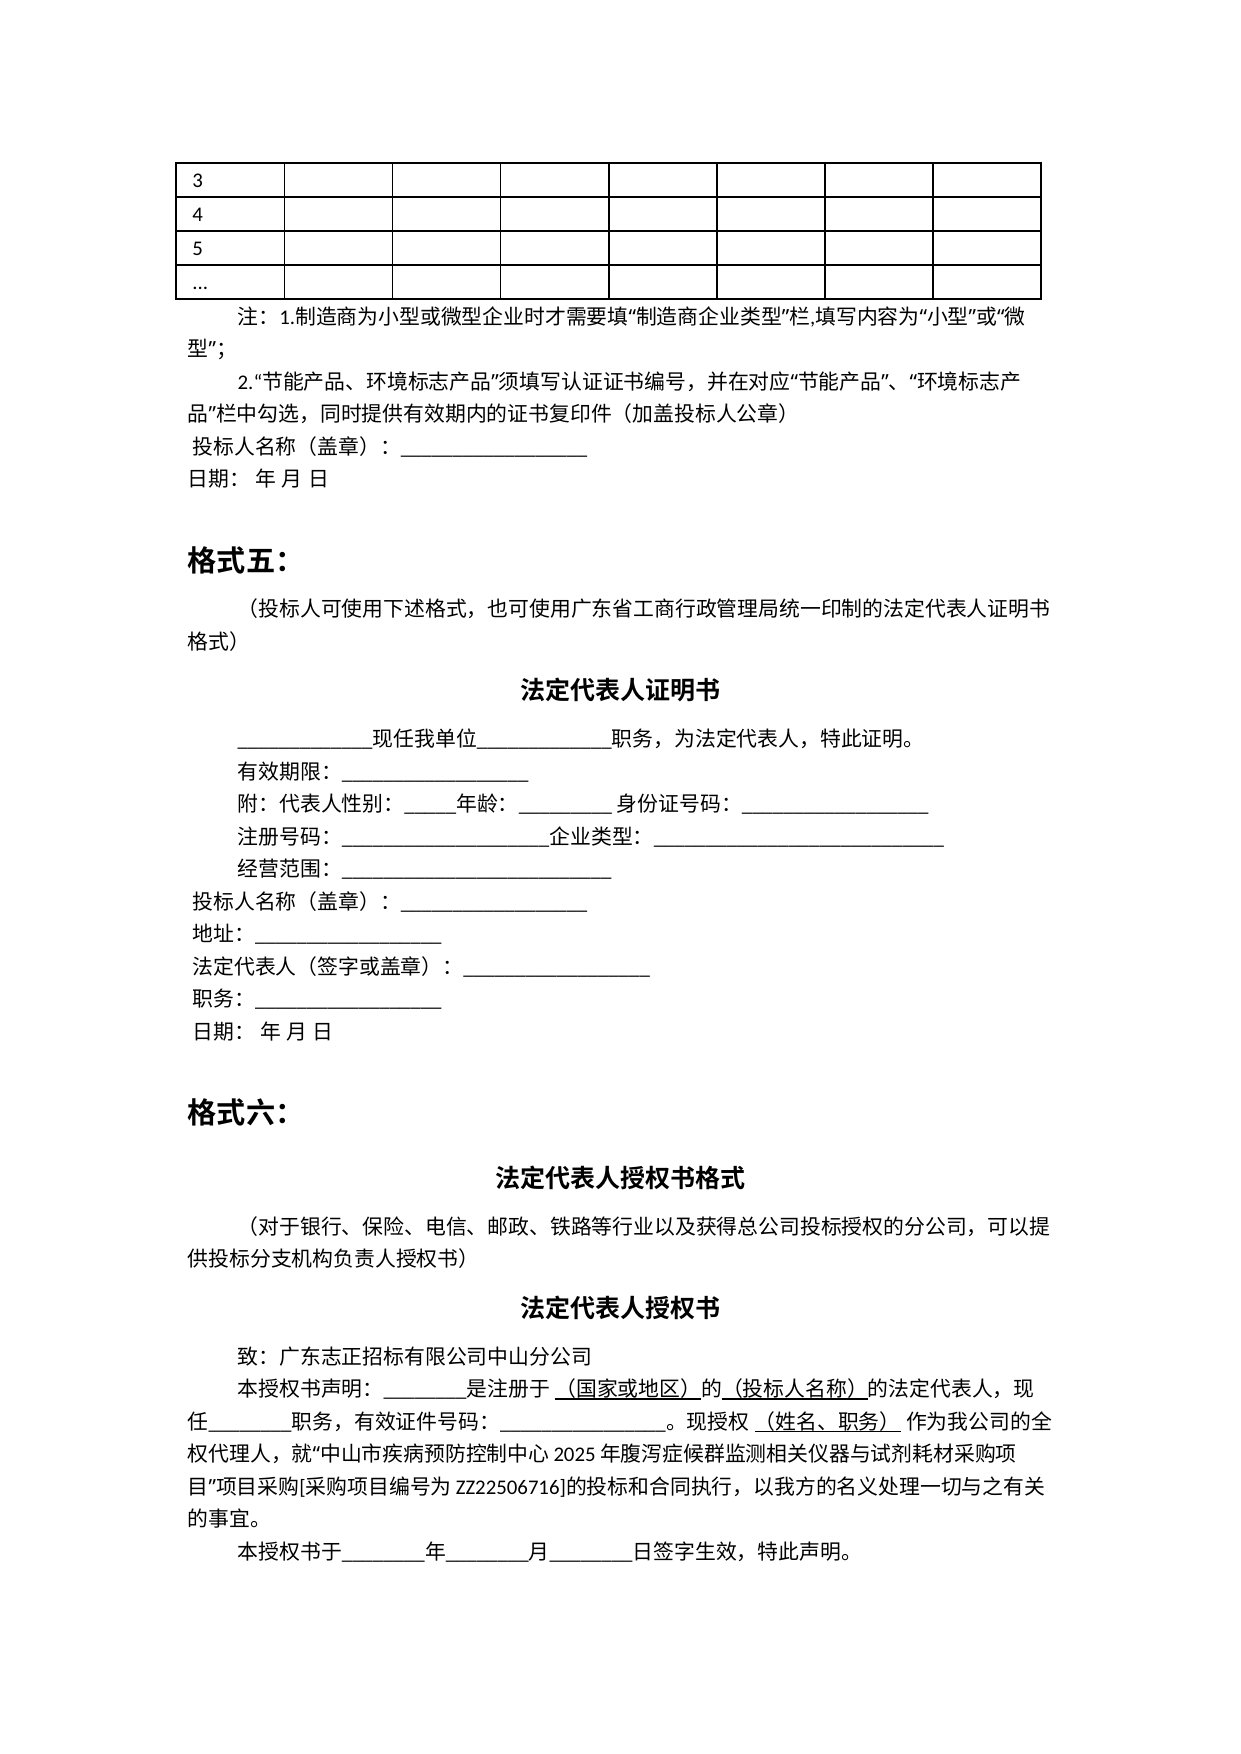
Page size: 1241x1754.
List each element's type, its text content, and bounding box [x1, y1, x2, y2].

table_cell [718, 266, 824, 298]
table_cell [718, 164, 824, 196]
table_cell [393, 232, 500, 264]
table_cell [610, 164, 716, 196]
table_cell [610, 266, 716, 298]
table_cell [826, 232, 932, 264]
text _____________现任我单位_____________职务，为法定代表人，特此证明。 [187, 722, 1053, 755]
table_cell [501, 198, 608, 230]
text 注册号码：____________________企业类型：____________________________ [187, 820, 1053, 852]
table_cell [285, 198, 392, 230]
text （投标人可使用下述格式，也可使用广东省工商行政管理局统一印制的法定代表人证明书格式） [187, 592, 1053, 657]
text 经营范围：__________________________ [187, 852, 1053, 885]
table_cell [826, 164, 932, 196]
text 本授权书声明：________是注册于 （国家或地区）的（投标人名称）的法定代表人，现任________职务，有效证件号码：________________。现授权 （姓名、职务） 作为我公司的全权代理人，就“中山市疾病预防控制中心2025年腹泻症候群监测相关仪器与试剂耗材采购项目”项目采购[采购项目编号为ZZ22506716]的投标和合同执行，以我方的名义处理一切与之有关的事宜。 [187, 1372, 1053, 1535]
table_cell [826, 198, 932, 230]
text 地址：__________________ [187, 917, 1053, 950]
table_cell [285, 232, 392, 264]
text 本授权书于________年________月________日签字生效，特此声明。 [187, 1535, 1053, 1567]
text 职务：__________________ [187, 982, 1053, 1015]
text 2.“节能产品、环境标志产品”须填写认证证书编号，并在对应“节能产品”、“环境标志产品”栏中勾选，同时提供有效期内的证书复印件（加盖投标人公章） [187, 365, 1053, 430]
text 格式五： [187, 527, 1053, 592]
table_cell [718, 198, 824, 230]
text 日期： 年 月 日 [187, 1015, 1053, 1047]
text 法定代表人证明书 [187, 657, 1053, 722]
table_cell 5 [177, 232, 284, 264]
text 注：1.制造商为小型或微型企业时才需要填“制造商企业类型”栏,填写内容为“小型”或“微型”； [187, 300, 1053, 365]
table_cell [934, 232, 1040, 264]
table_cell ... [177, 266, 284, 298]
table_cell [610, 232, 716, 264]
text 致：广东志正招标有限公司中山分公司 [187, 1340, 1053, 1372]
text 投标人名称（盖章）：__________________ [187, 885, 1053, 917]
table_cell [718, 232, 824, 264]
text 法定代表人授权书 [187, 1275, 1053, 1340]
text 有效期限：__________________ [187, 755, 1053, 787]
table_cell 4 [177, 198, 284, 230]
table_cell [934, 266, 1040, 298]
text 日期： 年 月 日 [187, 462, 1053, 495]
text 法定代表人授权书格式 [187, 1145, 1053, 1210]
table_cell [393, 164, 500, 196]
text （对于银行、保险、电信、邮政、铁路等行业以及获得总公司投标授权的分公司，可以提供投标分支机构负责人授权书） [187, 1210, 1053, 1275]
table_cell [610, 198, 716, 230]
text 法定代表人（签字或盖章）：__________________ [187, 950, 1053, 982]
text 投标人名称（盖章）：__________________ [187, 430, 1053, 462]
table_cell [501, 164, 608, 196]
table_cell [934, 198, 1040, 230]
text 格式六： [187, 1080, 1053, 1145]
table_cell 3 [177, 164, 284, 196]
table_cell [285, 164, 392, 196]
table_cell [826, 266, 932, 298]
table_cell [393, 198, 500, 230]
table_cell [501, 266, 608, 298]
text 附：代表人性别：_____年龄：_________ 身份证号码：__________________ [187, 787, 1053, 820]
table_cell [285, 266, 392, 298]
table_cell [934, 164, 1040, 196]
table_cell [393, 266, 500, 298]
table_cell [501, 232, 608, 264]
